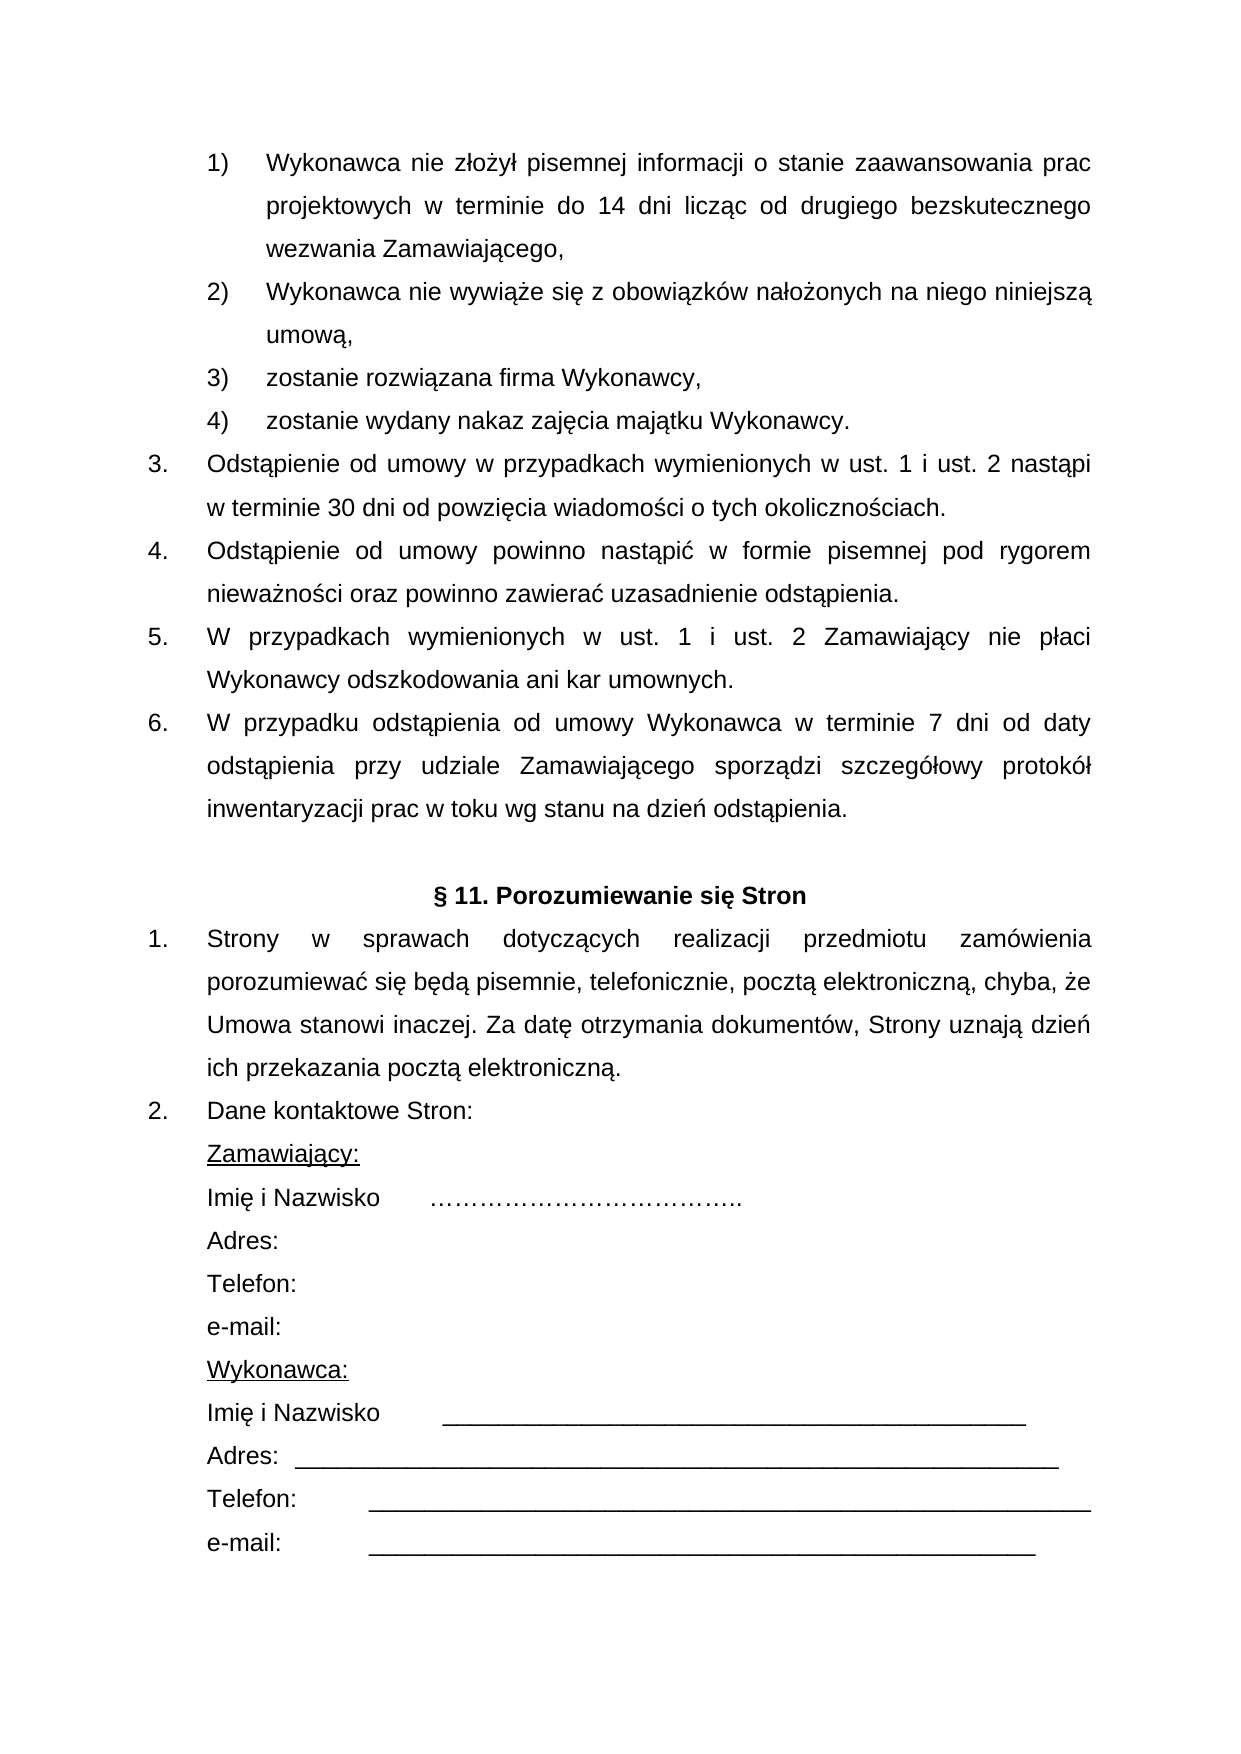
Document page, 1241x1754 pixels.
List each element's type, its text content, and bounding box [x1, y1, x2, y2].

text Imię i Nazwisko ……………………………….. [207, 1183, 1093, 1211]
list Dane kontaktowe Stron: [148, 1096, 1093, 1125]
text e-mail: ________________________________________________ [207, 1528, 1093, 1556]
text Zamawiający: [207, 1139, 1093, 1168]
list Odstąpienie od umowy w przypadkach wymienionych w ust. 1 i ust. 2 nastąpi w terminie 30 dni od powzięcia wiadomości o tych okolicznościach. [148, 449, 1093, 521]
list Wykonawca nie złożył pisemnej informacji o stanie zaawansowania prac projektowych w terminie do 14 dni licząc od drugiego bezskutecznego wezwania Zamawiającego, [207, 148, 1093, 263]
list W przypadkach wymienionych w ust. 1 i ust. 2 Zamawiający nie płaci Wykonawcy odszkodowania ani kar umownych. [148, 622, 1093, 694]
list W przypadku odstąpienia od umowy Wykonawca w terminie 7 dni od daty odstąpienia przy udziale Zamawiającego sporządzi szczegółowy protokół inwentaryzacji prac w toku wg stanu na dzień odstąpienia. [148, 708, 1093, 823]
list Wykonawca nie wywiąże się z obowiązków nałożonych na niego niniejszą umową, [207, 277, 1093, 349]
text Imię i Nazwisko __________________________________________ [207, 1398, 1093, 1427]
text § 11. Porozumiewanie się Stron [148, 881, 1093, 909]
list zostanie rozwiązana firma Wykonawcy, [207, 363, 1093, 392]
text Adres: [207, 1226, 1093, 1254]
list Strony w sprawach dotyczących realizacji przedmiotu zamówienia porozumiewać się będą pisemnie, telefonicznie, pocztą elektroniczną, chyba, że Umowa stanowi inaczej. Za datę otrzymania dokumentów, Strony uznają dzień ich przekazania pocztą elektroniczną. [148, 924, 1093, 1082]
text Telefon: [207, 1269, 1093, 1298]
text Wykonawca: [207, 1355, 1093, 1384]
list Odstąpienie od umowy powinno nastąpić w formie pisemnej pod rygorem nieważności oraz powinno zawierać uzasadnienie odstąpienia. [148, 536, 1093, 608]
list zostanie wydany nakaz zajęcia majątku Wykonawcy. [207, 406, 1093, 435]
text e-mail: [207, 1312, 1093, 1341]
text Telefon: ____________________________________________________ [207, 1484, 1093, 1513]
text Adres: _______________________________________________________ [207, 1441, 1093, 1470]
